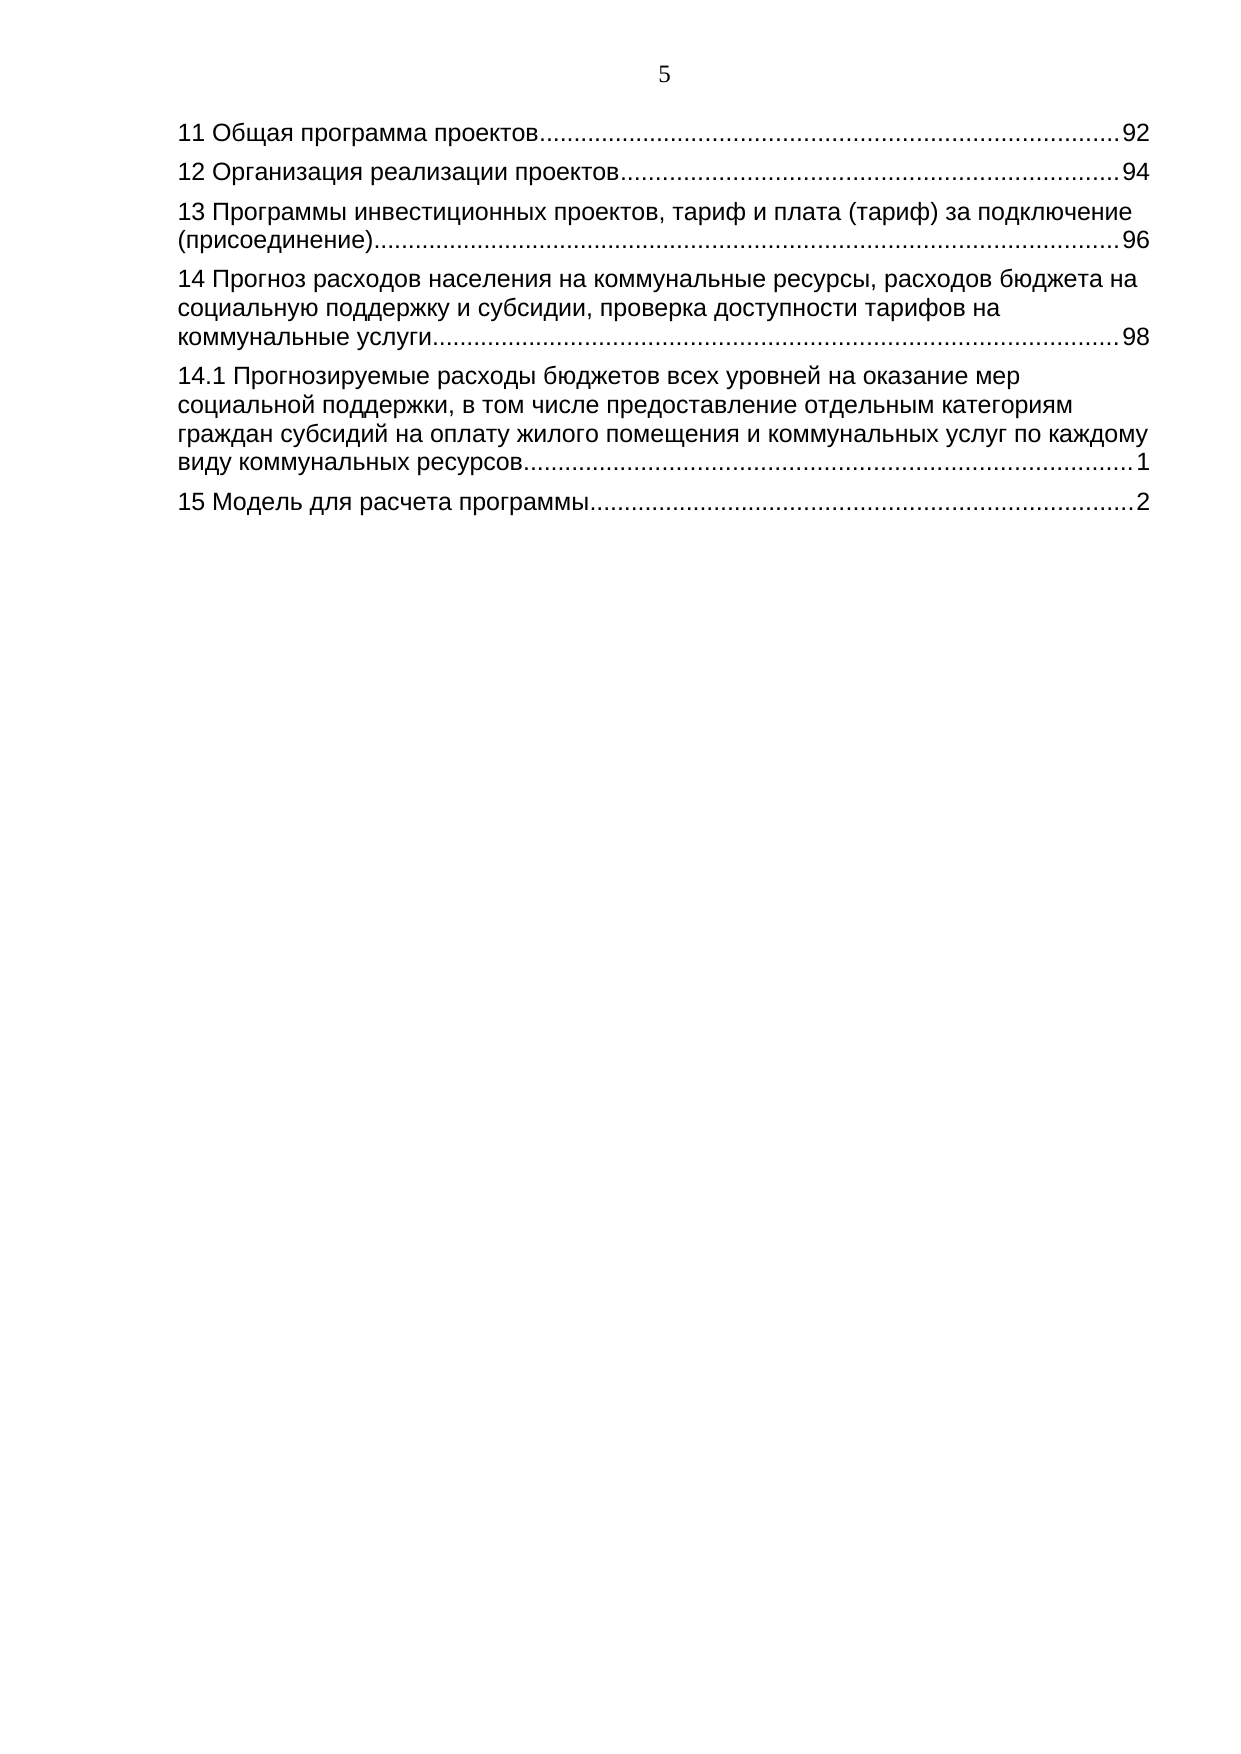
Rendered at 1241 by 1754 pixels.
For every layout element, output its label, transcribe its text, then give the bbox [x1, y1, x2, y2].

text 13 Программы инвестиционных проектов, тариф и плата (тариф) за подключение (присоединение) 96 [177, 196, 1152, 254]
text 11 Общая программа проектов 92 [177, 118, 1152, 147]
text 12 Организация реализации проектов 94 [177, 157, 1152, 186]
text 14.1 Прогнозируемые расходы бюджетов всех уровней на оказание мер социальной поддержки, в том числе предоставление отдельным категориям граждан субсидий на оплату жилого помещения и коммунальных услуг по каждому виду коммунальных ресурсов 1 [177, 361, 1152, 476]
text 15 Модель для расчета программы 2 [177, 486, 1152, 515]
text 14 Прогноз расходов населения на коммунальные ресурсы, расходов бюджета на социальную поддержку и субсидии, проверка доступности тарифов на коммунальные услуги 98 [177, 264, 1152, 351]
